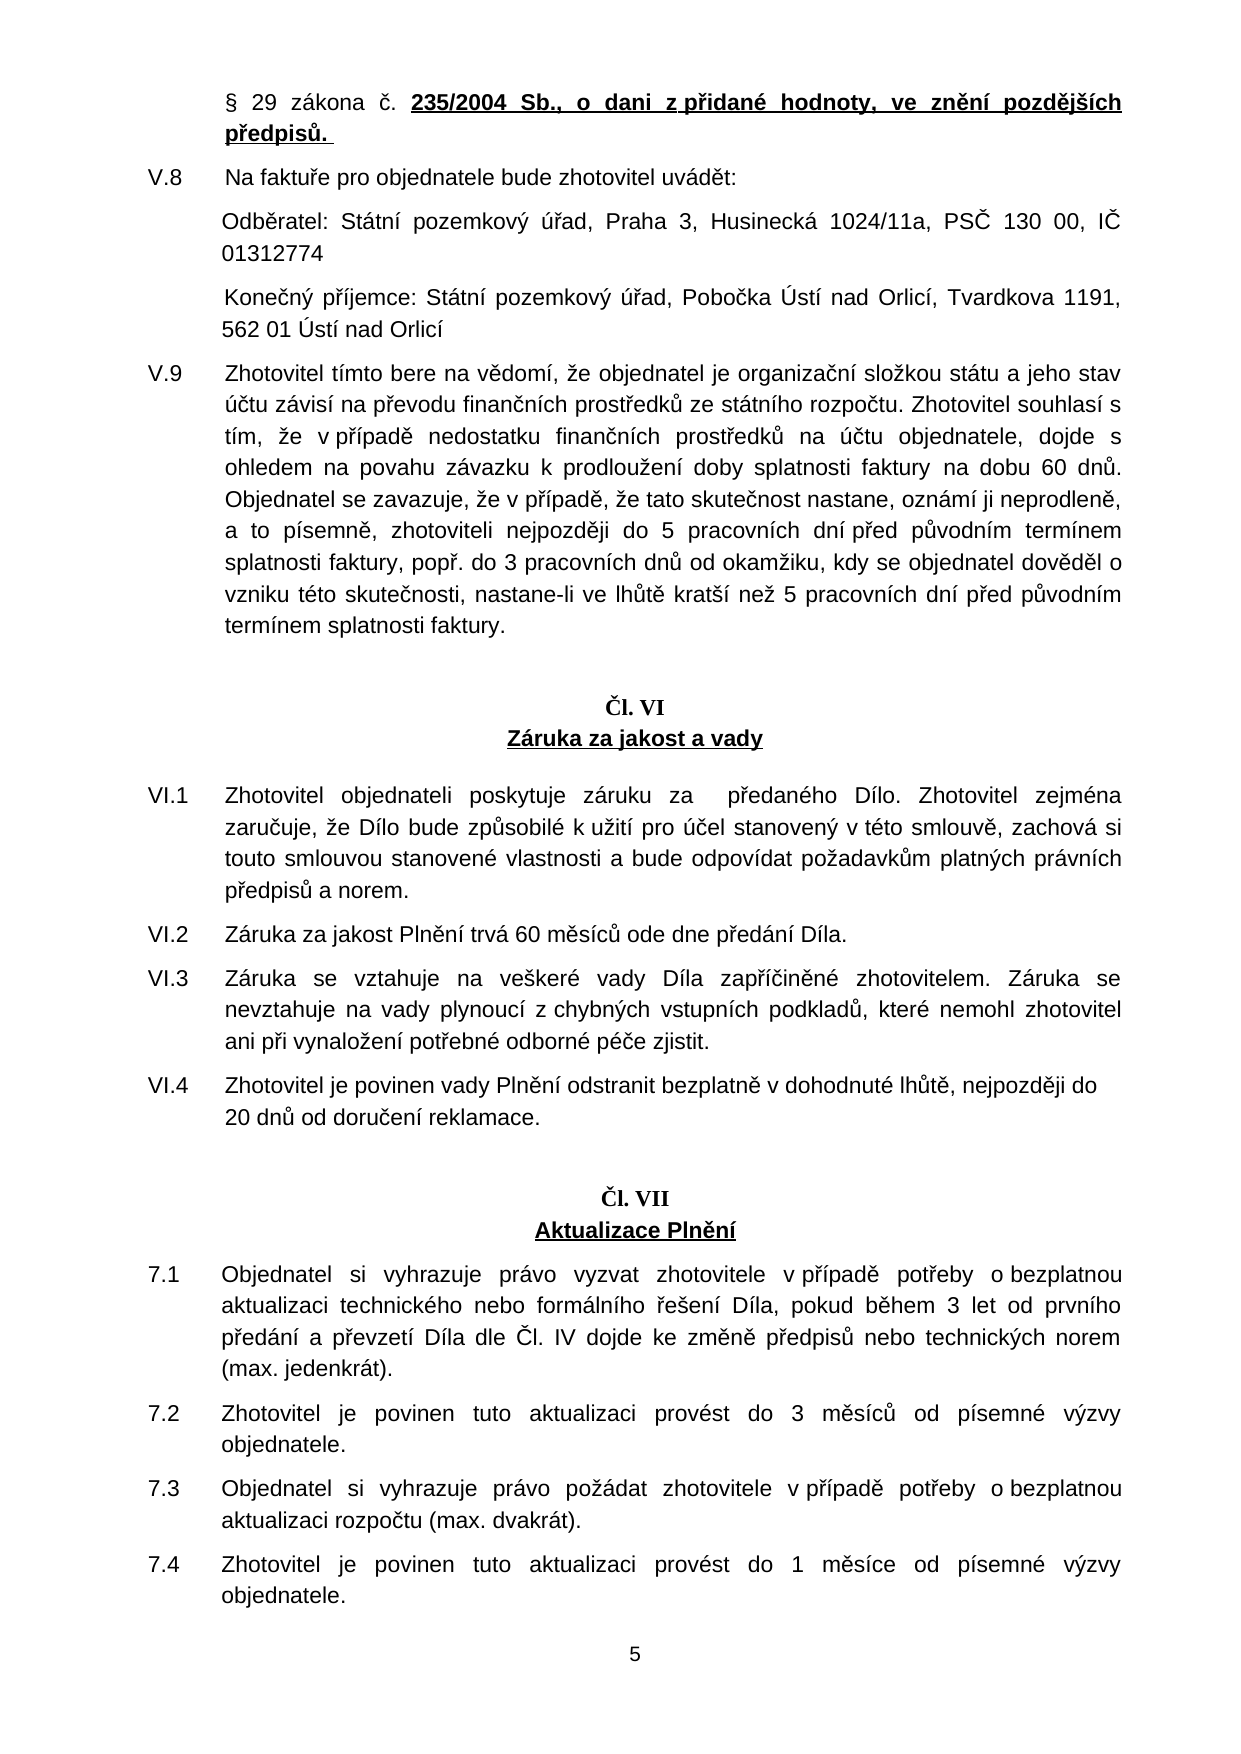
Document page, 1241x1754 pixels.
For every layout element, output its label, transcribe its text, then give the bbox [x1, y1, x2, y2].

list Zhotovitel objednateli poskytuje záruku za předaného Dílo. Zhotovitel zejména zaručuje, že Dílo bude způsobilé k užití pro účel stanovený v této smlouvě, zachová si touto smlouvou stanovené vlastnosti a bude odpovídat požadavkům platných právních předpisů a norem. [148, 782, 1122, 903]
list Zhotovitel je povinen vady Plnění odstranit bezplatně v dohodnuté lhůtě, nejpozději do 20 dnů od doručení reklamace. [148, 1072, 1122, 1130]
list Odběratel: Státní pozemkový úřad, Praha 3, Husinecká 1024/11a, PSČ 130 00, IČ 01312774 [221, 208, 1122, 266]
list 7.2 Zhotovitel je povinen tuto aktualizaci provést do 3 měsíců od písemné výzvy objednatele. [148, 1399, 1122, 1457]
list 7.1 Objednatel si vyhrazuje právo vyzvat zhotovitele v případě potřeby o bezplatnou aktualizaci technického nebo formálního řešení Díla, pokud během 3 let od prvního předání a převzetí Díla dle Čl. IV dojde ke změně předpisů nebo technických norem (max. jedenkrát). [148, 1261, 1122, 1382]
list 7.4 Zhotovitel je povinen tuto aktualizaci provést do 1 měsíce od písemné výzvy objednatele. [148, 1551, 1122, 1609]
list Zhotovitel tímto bere na vědomí, že objednatel je organizační složkou státu a jeho stav účtu závisí na převodu finančních prostředků ze státního rozpočtu. Zhotovitel souhlasí s tím, že v případě nedostatku finančních prostředků na účtu objednatele, dojde s ohledem na povahu závazku k prodloužení doby splatnosti faktury na dobu 60 dnů. Objednatel se zavazuje, že v případě, že tato skutečnost nastane, oznámí ji neprodleně, a to písemně, zhotoviteli nejpozději do 5 pracovních dní před původním termínem splatnosti faktury, popř. do 3 pracovních dnů od okamžiku, kdy se objednatel dověděl o vzniku této skutečnosti, nastane-li ve lhůtě kratší než 5 pracovních dní před původním termínem splatnosti faktury. [148, 359, 1122, 638]
text Záruka za jakost a vady [148, 694, 1122, 752]
list Aktualizace Plnění [148, 1217, 1122, 1243]
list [148, 89, 1122, 147]
list Záruka za jakost Plnění trvá 60 měsíců ode dne předání Díla. [148, 921, 1122, 947]
list Na faktuře pro objednatele bude zhotovitel uvádět: [148, 164, 1122, 191]
list Záruka se vztahuje na veškeré vady Díla zapříčiněné zhotovitelem. Záruka se nevztahuje na vady plynoucí z chybných vstupních podkladů, které nemohl zhotovitel ani při vynaložení potřebné odborné péče zjistit. [148, 965, 1122, 1054]
list Konečný příjemce: Státní pozemkový úřad, Pobočka Ústí nad Orlicí, Tvardkova 1191, 562 01 Ústí nad Orlicí [221, 284, 1122, 342]
list 7.3 Objednatel si vyhrazuje právo požádat zhotovitele v případě potřeby o bezplatnou aktualizaci rozpočtu (max. dvakrát). [148, 1475, 1122, 1533]
